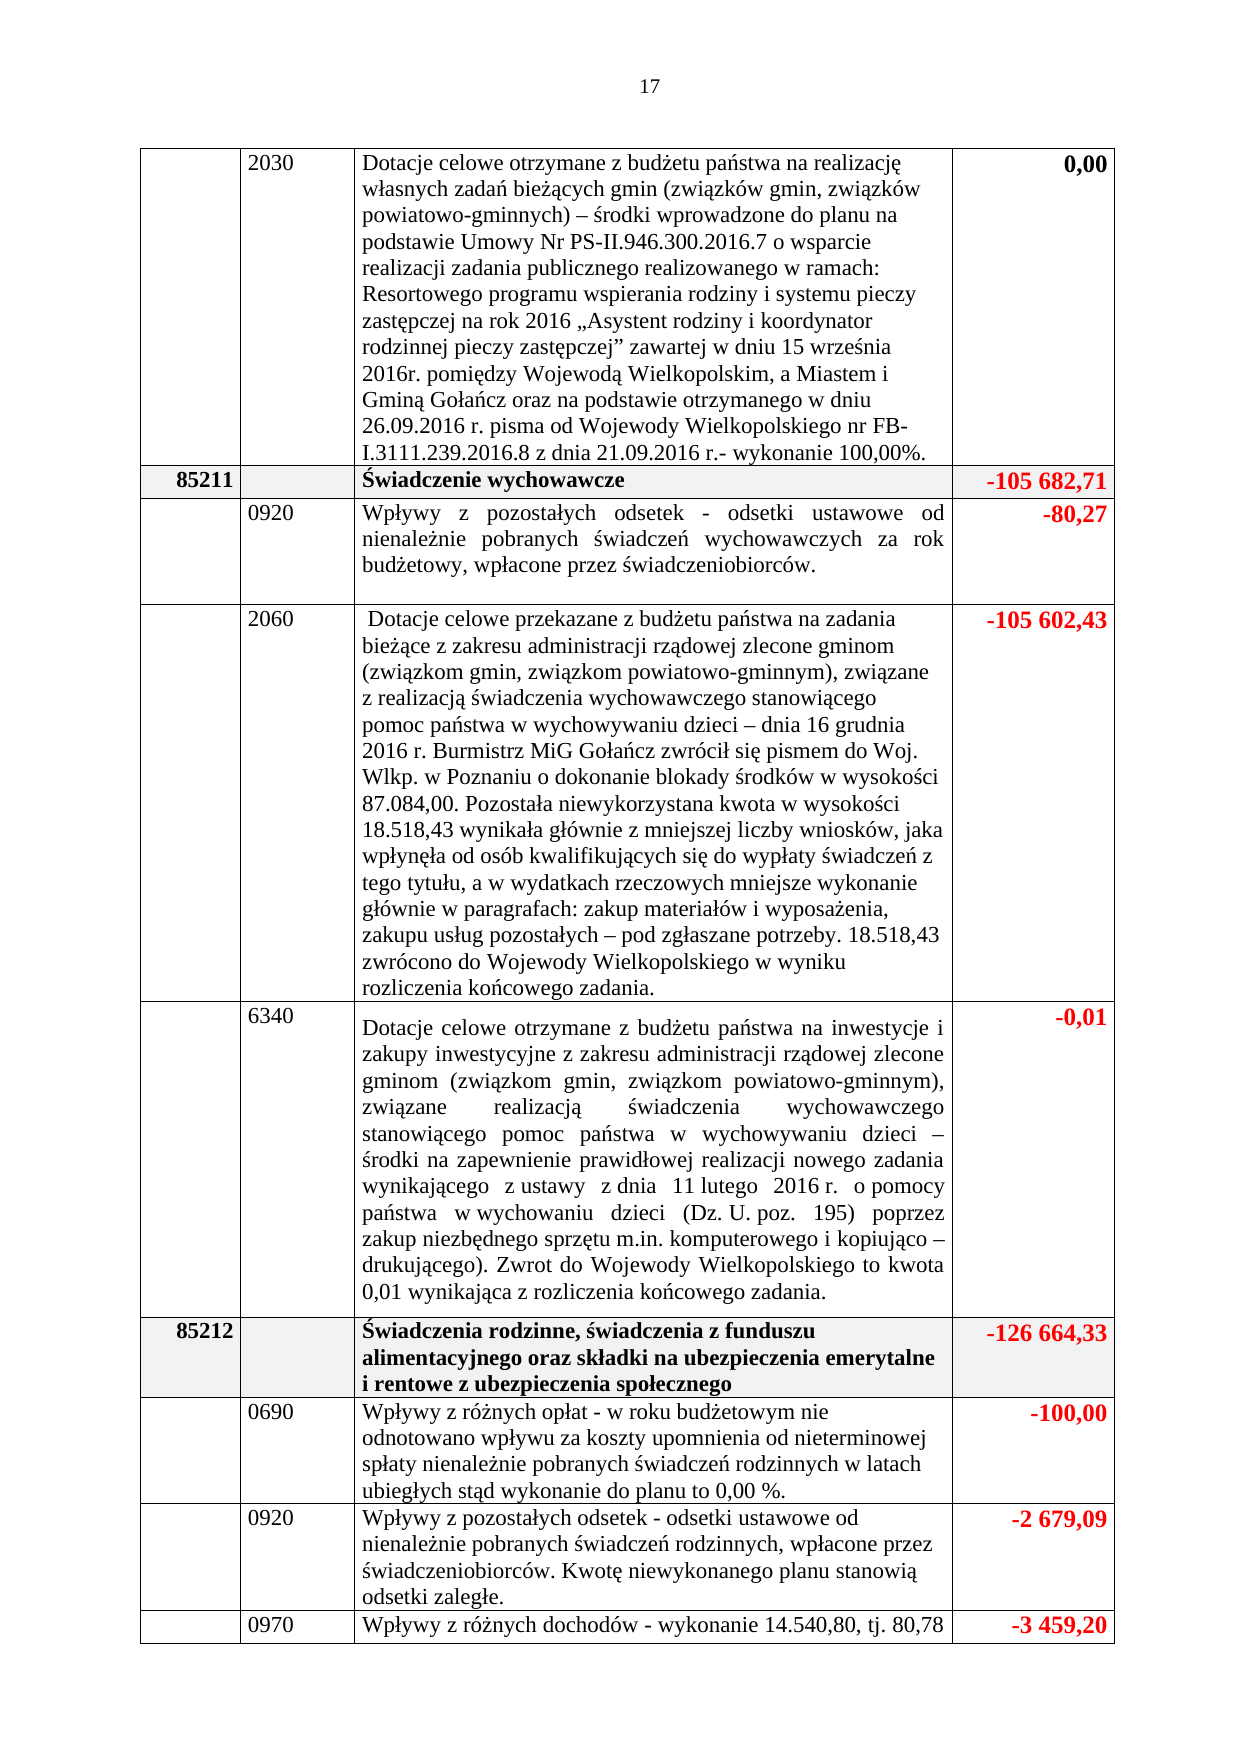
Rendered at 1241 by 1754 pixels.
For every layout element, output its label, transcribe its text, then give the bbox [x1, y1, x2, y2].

table_cell [141, 1504, 240, 1609]
table_cell [141, 1611, 240, 1642]
table_cell -126 664,33 [953, 1318, 1114, 1397]
table_cell -80,27 [953, 499, 1114, 604]
table_cell -105 682,71 [953, 466, 1114, 498]
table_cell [355, 1611, 952, 1642]
table_cell -105 602,43 [953, 605, 1114, 1001]
table_cell 6340 [241, 1002, 354, 1317]
table_cell Dotacje celowe otrzymane z budżetu państwa na realizację własnych zadań bieżących gmin (związków gmin, związków powiatowo-gminnych) – środki wprowadzone do planu na podstawie Umowy Nr PS-II.946.300.2016.7 o wsparcie realizacji zadania publicznego realizowanego w ramach: Resortowego programu wspierania rodziny i systemu pieczy zastępczej na rok 2016 „Asystent rodziny i koordynator rodzinnej pieczy zastępczej” zawartej w dniu 15 września 2016r. pomiędzy Wojewodą Wielkopolskim, a Miastem i Gminą Gołańcz oraz na podstawie otrzymanego w dniu 26.09.2016 r. pisma od Wojewody Wielkopolskiego nr FB-I.3111.239.2016.8 z dnia 21.09.2016 r.- wykonanie 100,00%. [355, 149, 952, 465]
table_cell -100,00 [953, 1398, 1114, 1503]
table_cell [241, 1318, 354, 1397]
table_cell Świadczenia rodzinne, świadczenia z funduszu alimentacyjnego oraz składki na ubezpieczenia emerytalne i rentowe z ubezpieczenia społecznego [355, 1318, 952, 1397]
table_cell [141, 499, 240, 604]
table_cell 2030 [241, 149, 354, 465]
table_cell Wpływy z pozostałych odsetek - odsetki ustawowe od nienależnie pobranych świadczeń rodzinnych, wpłacone przez świadczeniobiorców. Kwotę niewykonanego planu stanowią odsetki zaległe. [355, 1504, 952, 1609]
table_cell Świadczenie wychowawcze [355, 466, 952, 498]
table_cell Dotacje celowe otrzymane z budżetu państwa na inwestycje i zakupy inwestycyjne z zakresu administracji rządowej zlecone gminom (związkom gmin, związkom powiatowo-gminnym), związane realizacją świadczenia wychowawczego stanowiącego pomoc państwa w wychowywaniu dzieci – środki na zapewnienie prawidłowej realizacji nowego zadania wynikającego z ustawy z dnia 11 lutego 2016 r. o pomocy państwa w wychowaniu dzieci (Dz. U. poz. 195) poprzez zakup niezbędnego sprzętu m.in. komputerowego i kopiująco – drukującego). Zwrot do Wojewody Wielkopolskiego to kwota 0,01 wynikająca z rozliczenia końcowego zadania. [355, 1002, 952, 1317]
table_cell [141, 1398, 240, 1503]
table_cell -2 679,09 [953, 1504, 1114, 1609]
table_cell Wpływy z pozostałych odsetek - odsetki ustawowe od nienależnie pobranych świadczeń wychowawczych za rok budżetowy, wpłacone przez świadczeniobiorców. [355, 499, 952, 604]
table_cell [241, 466, 354, 498]
table_cell 0920 [241, 499, 354, 604]
table_cell Wpływy z różnych opłat - w roku budżetowym nie odnotowano wpływu za koszty upomnienia od nieterminowej spłaty nienależnie pobranych świadczeń rodzinnych w latach ubiegłych stąd wykonanie do planu to 0,00 %. [355, 1398, 952, 1503]
table_cell 0920 [241, 1504, 354, 1609]
table_cell Dotacje celowe przekazane z budżetu państwa na zadania bieżące z zakresu administracji rządowej zlecone gminom (związkom gmin, związkom powiatowo-gminnym), związane z realizacją świadczenia wychowawczego stanowiącego pomoc państwa w wychowywaniu dzieci – dnia 16 grudnia 2016 r. Burmistrz MiG Gołańcz zwrócił się pismem do Woj. Wlkp. w Poznaniu o dokonanie blokady środków w wysokości 87.084,00. Pozostała niewykorzystana kwota w wysokości 18.518,43 wynikała głównie z mniejszej liczby wniosków, jaka wpłynęła od osób kwalifikujących się do wypłaty świadczeń z tego tytułu, a w wydatkach rzeczowych mniejsze wykonanie głównie w paragrafach: zakup materiałów i wyposażenia, zakupu usług pozostałych – pod zgłaszane potrzeby. 18.518,43 zwrócono do Wojewody Wielkopolskiego w wyniku rozliczenia końcowego zadania. [355, 605, 952, 1001]
table_cell [141, 149, 240, 465]
table_cell 0690 [241, 1398, 354, 1503]
table_cell 2060 [241, 605, 354, 1001]
table_cell 0970 [241, 1611, 354, 1642]
table_cell -3 459,20 [953, 1611, 1114, 1642]
table_cell 0,00 [953, 149, 1114, 465]
table_cell [141, 1002, 240, 1317]
table_cell [141, 605, 240, 1001]
table_cell 85212 [141, 1318, 240, 1397]
table_cell -0,01 [953, 1002, 1114, 1317]
table_cell 85211 [141, 466, 240, 498]
